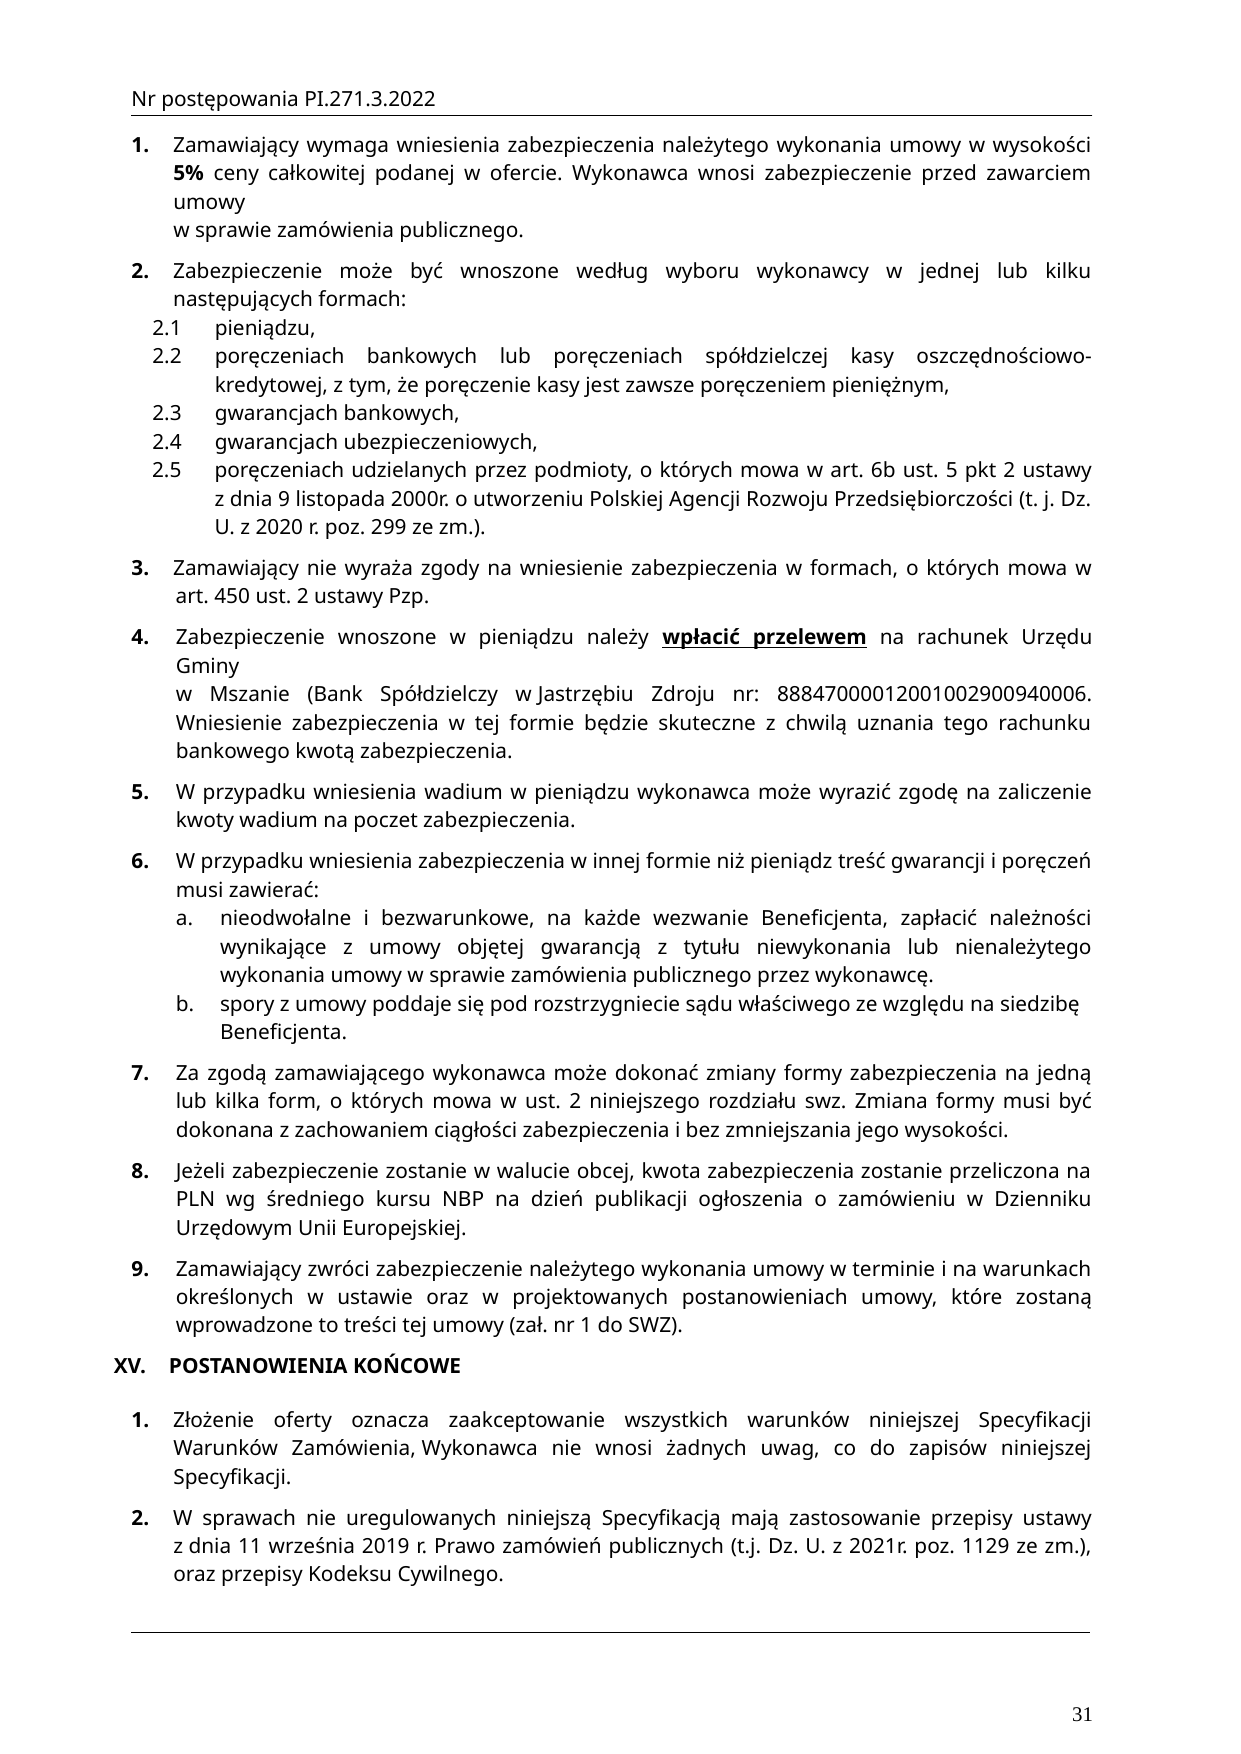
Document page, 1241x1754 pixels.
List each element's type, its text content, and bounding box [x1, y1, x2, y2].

list spory z umowy poddaje się pod rozstrzygniecie sądu właściwego ze względu na siedzibę Beneficjenta. [176, 989, 1092, 1046]
subtitle nieodwołalne i bezwarunkowe, na każde wezwanie Beneficjenta, zapłacić należności wynikające z umowy objętej gwarancją z tytułu niewykonania lub nienależytego wykonania umowy w sprawie zamówienia publicznego przez wykonawcę. [176, 903, 1092, 989]
list gwarancjach ubezpieczeniowych, [152, 427, 1092, 455]
list W sprawach nie uregulowanych niniejszą Specyfikacją mają zastosowanie przepisy ustawy z dnia 11 września 2019 r. Prawo zamówień publicznych (t.j. Dz. U. z 2021r. poz. 1129 ze zm.), oraz przepisy Kodeksu Cywilnego. [131, 1503, 1092, 1588]
subtitle W przypadku wniesienia wadium w pieniądzu wykonawca może wyrazić zgodę na zaliczenie kwoty wadium na poczet zabezpieczenia. [131, 777, 1092, 834]
list pieniądzu, [152, 313, 1092, 341]
list Zamawiający wymaga wniesienia zabezpieczenia należytego wykonania umowy w wysokości 5% ceny całkowitej podanej w ofercie. Wykonawca wnosi zabezpieczenie przed zawarciem umowy w sprawie zamówienia publicznego. [131, 130, 1092, 244]
list Jeżeli zabezpieczenie zostanie w walucie obcej, kwota zabezpieczenia zostanie przeliczona na PLN wg średniego kursu NBP na dzień publikacji ogłoszenia o zamówieniu w Dzienniku Urzędowym Unii Europejskiej. [131, 1156, 1092, 1241]
subtitle W przypadku wniesienia zabezpieczenia w innej formie niż pieniądz treść gwarancji i poręczeń musi zawierać: [131, 846, 1092, 903]
list Zamawiający zwróci zabezpieczenie należytego wykonania umowy w terminie i na warunkach określonych w ustawie oraz w projektowanych postanowieniach umowy, które zostaną wprowadzone to treści tej umowy (zał. nr 1 do SWZ). [131, 1254, 1092, 1339]
list Za zgodą zamawiającego wykonawca może dokonać zmiany formy zabezpieczenia na jedną lub kilka form, o których mowa w ust. 2 niniejszego rozdziału swz. Zmiana formy musi być dokonana z zachowaniem ciągłości zabezpieczenia i bez zmniejszania jego wysokości. [131, 1058, 1092, 1143]
list gwarancjach bankowych, [152, 398, 1092, 427]
list poręczeniach udzielanych przez podmioty, o których mowa w art. 6b ust. 5 pkt 2 ustawy z dnia 9 listopada 2000r. o utworzeniu Polskiej Agencji Rozwoju Przedsiębiorczości (t. j. Dz. U. z 2020 r. poz. 299 ze zm.). [152, 455, 1092, 541]
list Złożenie oferty oznacza zaakceptowanie wszystkich warunków niniejszej Specyfikacji Warunków Zamówienia, Wykonawca nie wnosi żadnych uwag, co do zapisów niniejszej Specyfikacji. [131, 1405, 1092, 1490]
list Zamawiający nie wyraża zgody na wniesienie zabezpieczenia w formach, o których mowa w art. 450 ust. 2 ustawy Pzp. [131, 553, 1092, 610]
subtitle POSTANOWIENIA KOŃCOWE [146, 1351, 1092, 1380]
subtitle Zabezpieczenie wnoszone w pieniądzu należy wpłacić przelewem na rachunek Urzędu Gminy w Mszanie (Bank Spółdzielczy w Jastrzębiu Zdroju nr: 88847000012001002900940006. Wniesienie zabezpieczenia w tej formie będzie skuteczne z chwilą uznania tego rachunku bankowego kwotą zabezpieczenia. [131, 622, 1092, 764]
list poręczeniach bankowych lub poręczeniach spółdzielczej kasy oszczędnościowo-kredytowej, z tym, że poręczenie kasy jest zawsze poręczeniem pieniężnym, [152, 341, 1092, 398]
list Zabezpieczenie może być wnoszone według wyboru wykonawcy w jednej lub kilku następujących formach: [131, 256, 1092, 313]
